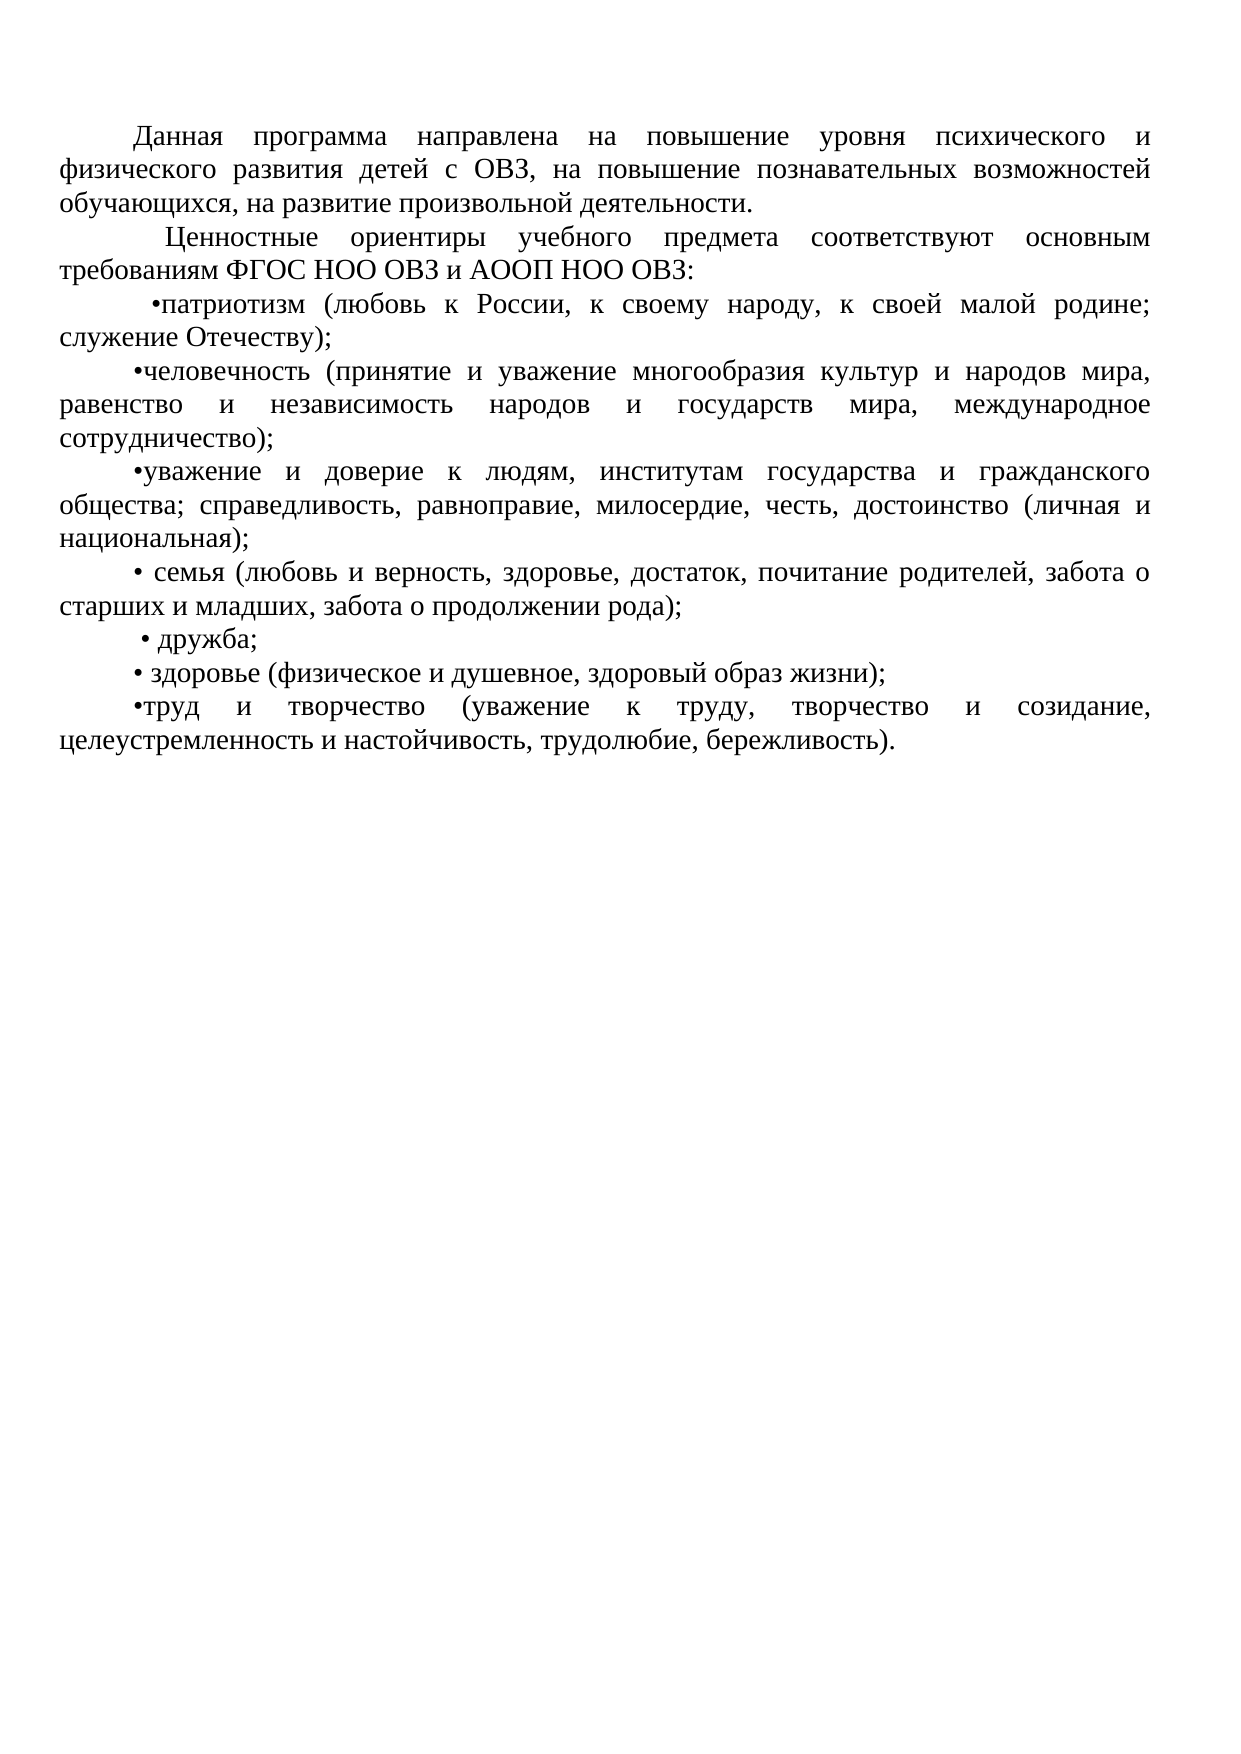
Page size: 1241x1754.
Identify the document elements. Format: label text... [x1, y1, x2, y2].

text Данная программа направлена на повышение уровня психического и физического развития детей с ОВЗ, на повышение познавательных возможностей обучающихся, на развитие произвольной деятельности. [59, 118, 1152, 219]
text •уважение и доверие к людям, институтам государства и гражданского общества; справедливость, равноправие, милосердие, честь, достоинство (личная и национальная); [59, 453, 1152, 554]
text • семья (любовь и верность, здоровье, достаток, почитание родителей, забота о старших и младших, забота о продолжении рода); [59, 554, 1152, 621]
text • дружба; [59, 621, 1152, 655]
text • здоровье (физическое и душевное, здоровый образ жизни); [59, 655, 1152, 688]
text •труд и творчество (уважение к труду, творчество и созидание, целеустремленность и настойчивость, трудолюбие, бережливость). [59, 688, 1152, 755]
text Ценностные ориентиры учебного предмета соответствуют основным требованиям ФГОС НОО ОВЗ и АООП НОО ОВЗ: [59, 219, 1152, 286]
text •человечность (принятие и уважение многообразия культур и народов мира, равенство и независимость народов и государств мира, международное сотрудничество); [59, 353, 1152, 453]
text •патриотизм (любовь к России, к своему народу, к своей малой родине; служение Отечеству); [59, 286, 1152, 353]
